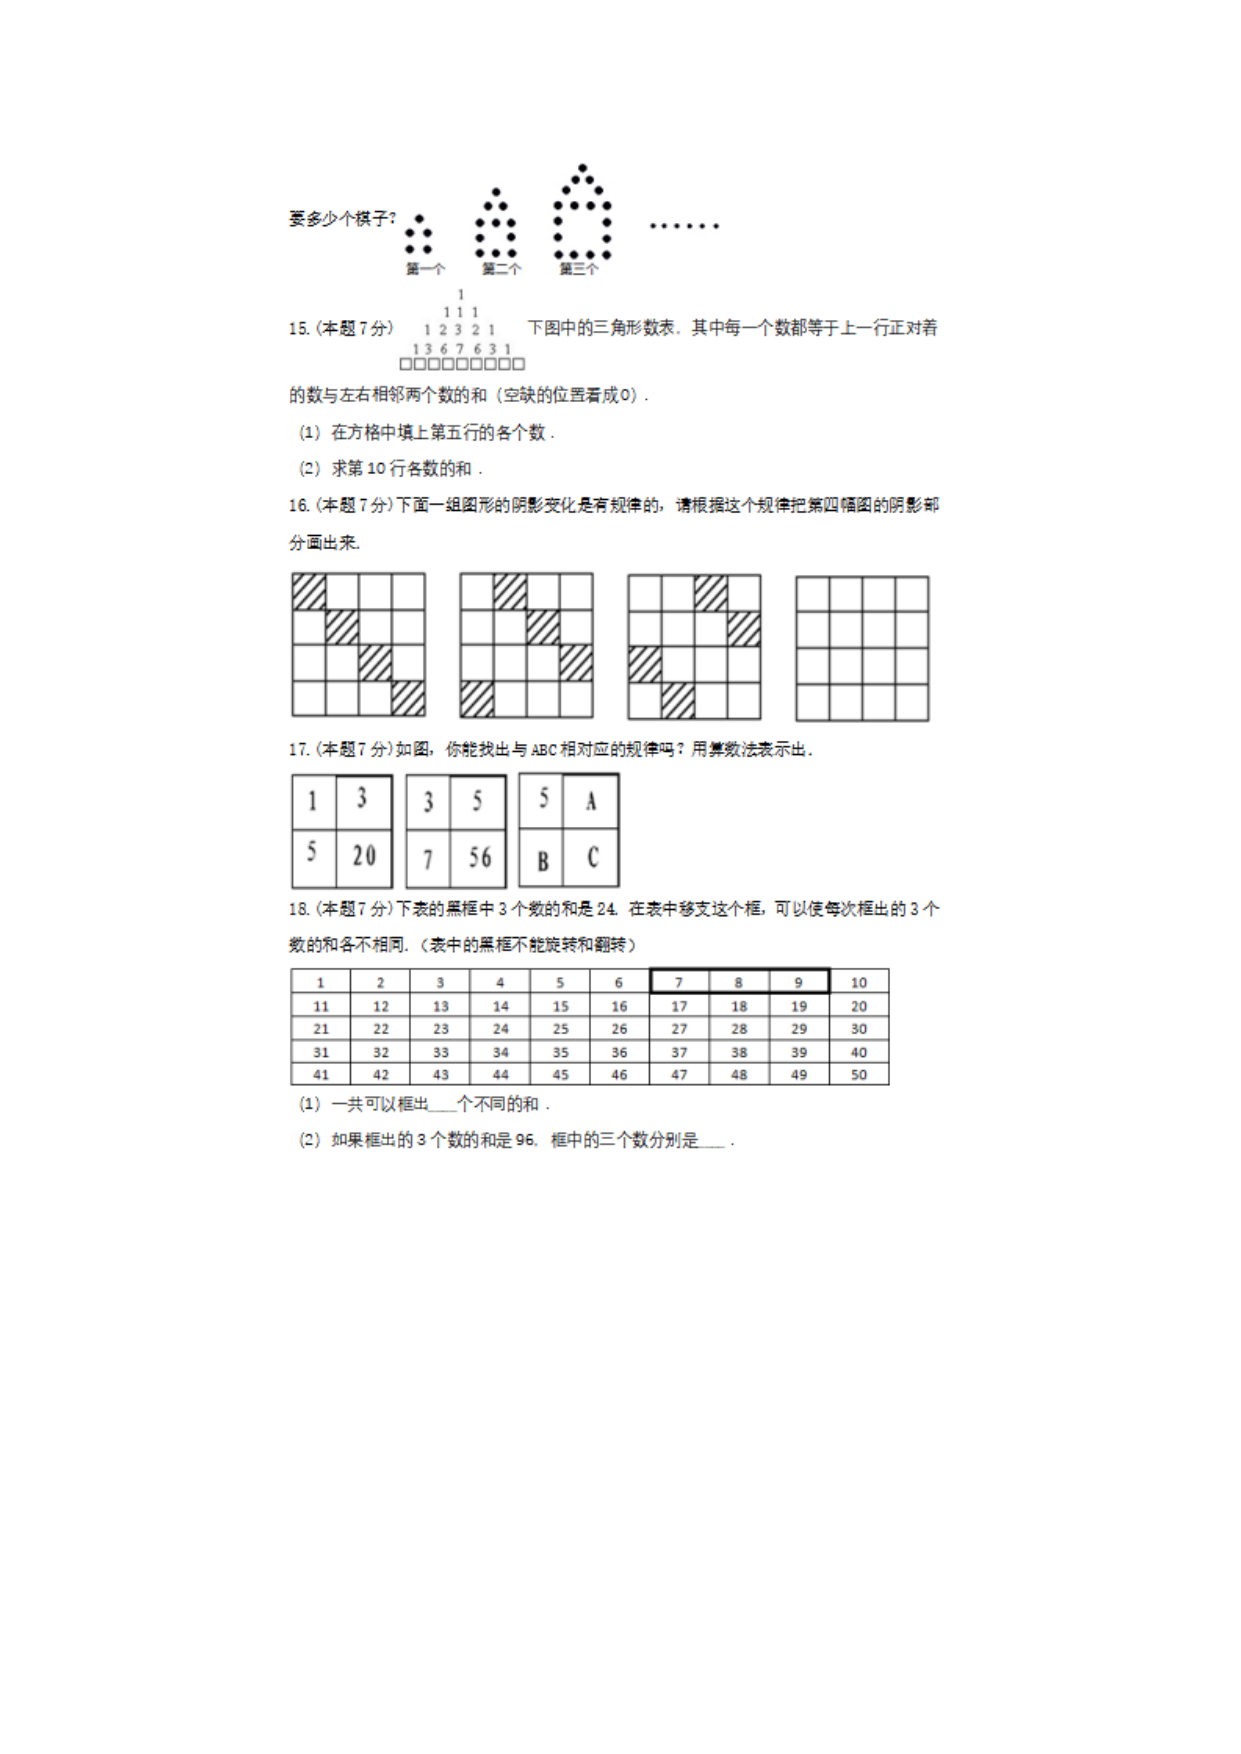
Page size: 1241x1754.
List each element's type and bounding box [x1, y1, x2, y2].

picture [267, 162, 973, 1200]
